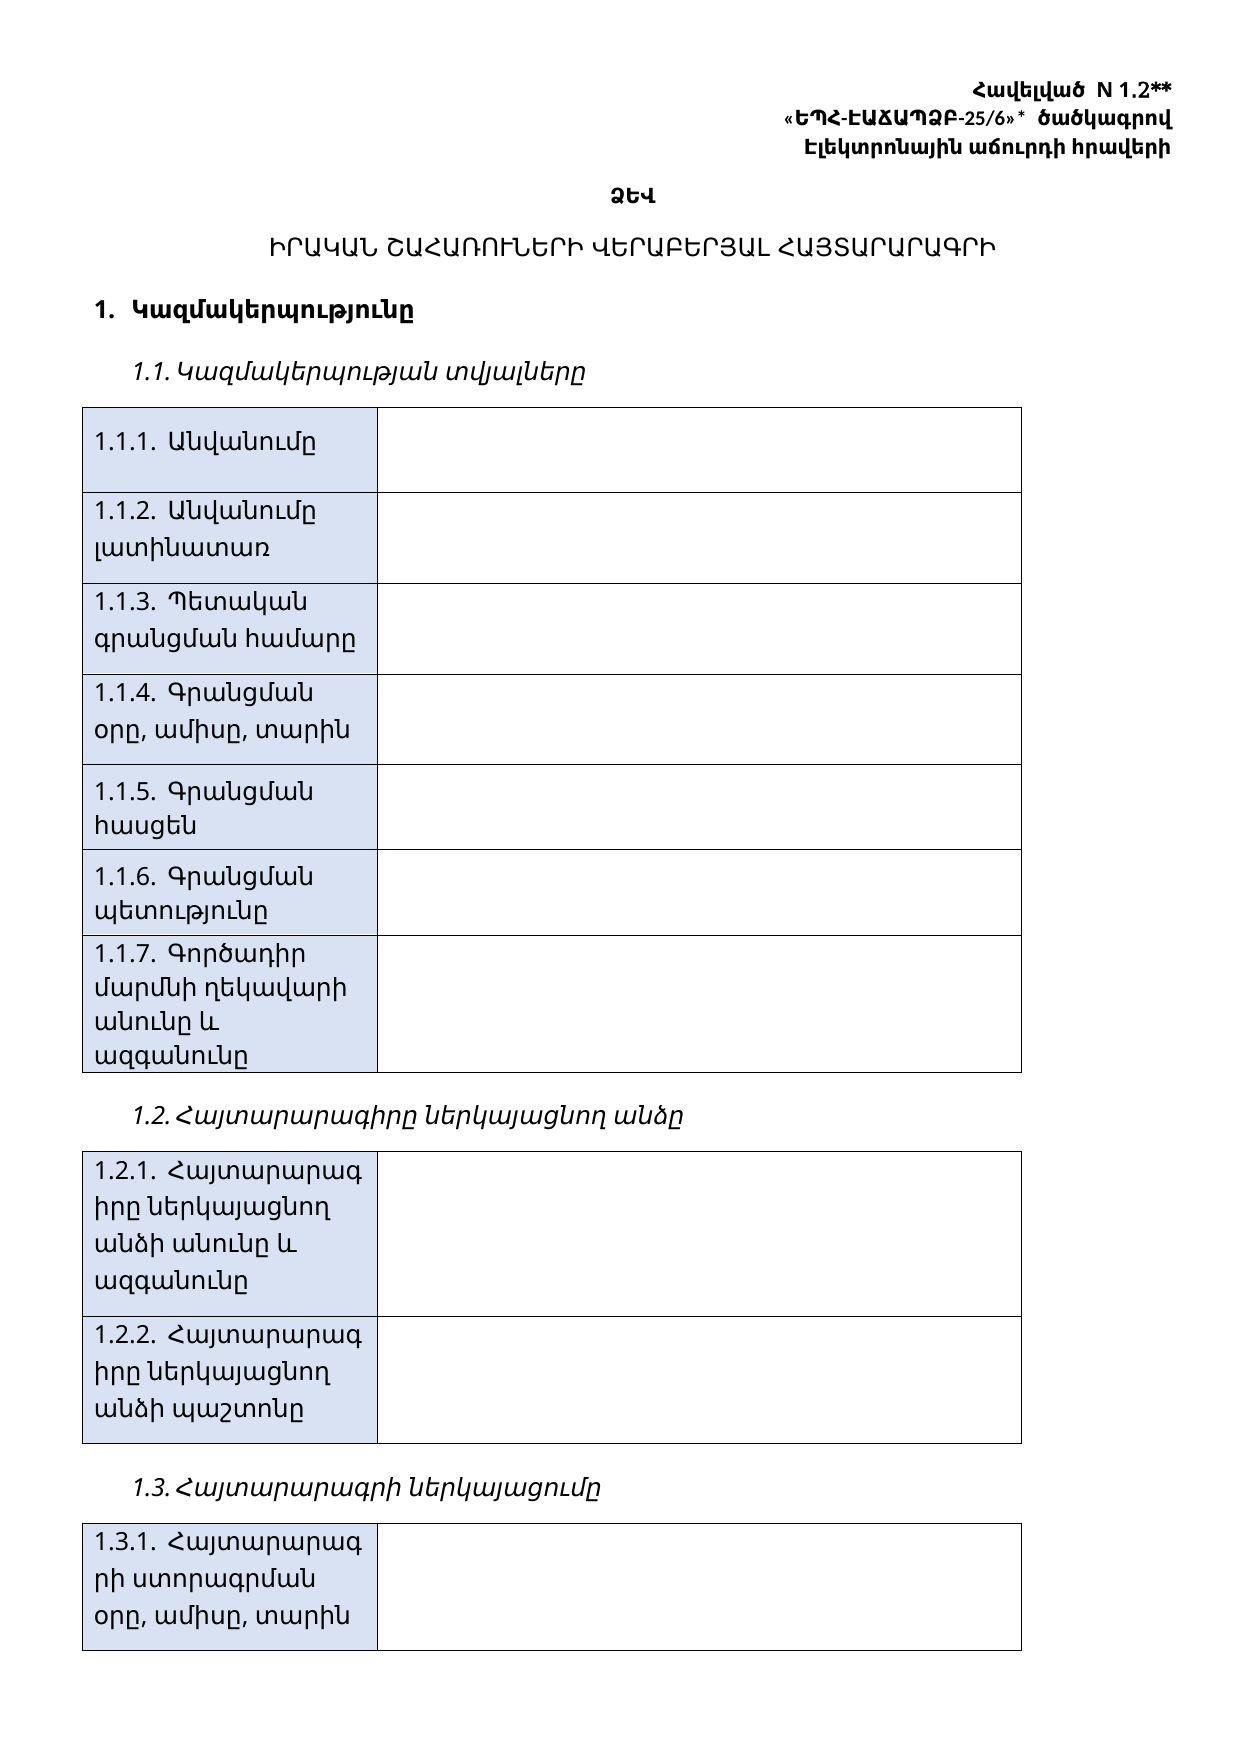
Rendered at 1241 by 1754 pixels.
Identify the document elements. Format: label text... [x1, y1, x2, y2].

table_cell Գրանցման հասցեն [83, 765, 377, 849]
table_cell Պետական գրանցման համարը [83, 584, 377, 673]
table_cell [378, 675, 1021, 764]
text Էլեկտրոնային աճուրդի հրավերի [94, 132, 1171, 160]
table_cell [378, 936, 1021, 1072]
list Հայտարարագրի ներկայացումը [131, 1469, 1171, 1503]
table_header Հայտարարագրի ստորագրման օրը, ամիսը, տարին [83, 1524, 377, 1650]
table_header [378, 408, 1021, 492]
table_cell [378, 1317, 1021, 1443]
table_cell [378, 765, 1021, 849]
list Կազմակերպությունը [94, 291, 1171, 326]
table_header Անվանումը [83, 408, 377, 492]
list Հայտարարագիրը ներկայացնող անձը [131, 1098, 1171, 1132]
text «ԵՊՀ-ԷԱՃԱՊՁԲ-25/6»* ծածկագրով [94, 103, 1171, 132]
text Հավելված N 1․2** [94, 75, 1171, 103]
table_cell [378, 850, 1021, 934]
table_cell Գործադիր մարմնի ղեկավարի անունը և ազգանունը [83, 936, 377, 1072]
table_cell Գրանցման պետությունը [83, 850, 377, 934]
table_cell Անվանումը լատինատառ [83, 493, 377, 583]
text ՁԵՎ [94, 184, 1171, 209]
table_header Հայտարարագիրը ներկայացնող անձի անունը և ազգանունը [83, 1152, 377, 1316]
table_header [378, 1152, 1021, 1316]
table_cell [378, 493, 1021, 583]
table_cell Գրանցման օրը, ամիսը, տարին [83, 675, 377, 764]
list Կազմակերպության տվյալները [131, 353, 1171, 387]
text ԻՐԱԿԱՆ ՇԱՀԱՌՈՒՆԵՐԻ ՎԵՐԱԲԵՐՅԱԼ ՀԱՅՏԱՐԱՐԱԳՐԻ [94, 233, 1171, 262]
table_header [378, 1524, 1021, 1650]
table_cell [378, 584, 1021, 673]
table_cell Հայտարարագիրը ներկայացնող անձի պաշտոնը [83, 1317, 377, 1443]
